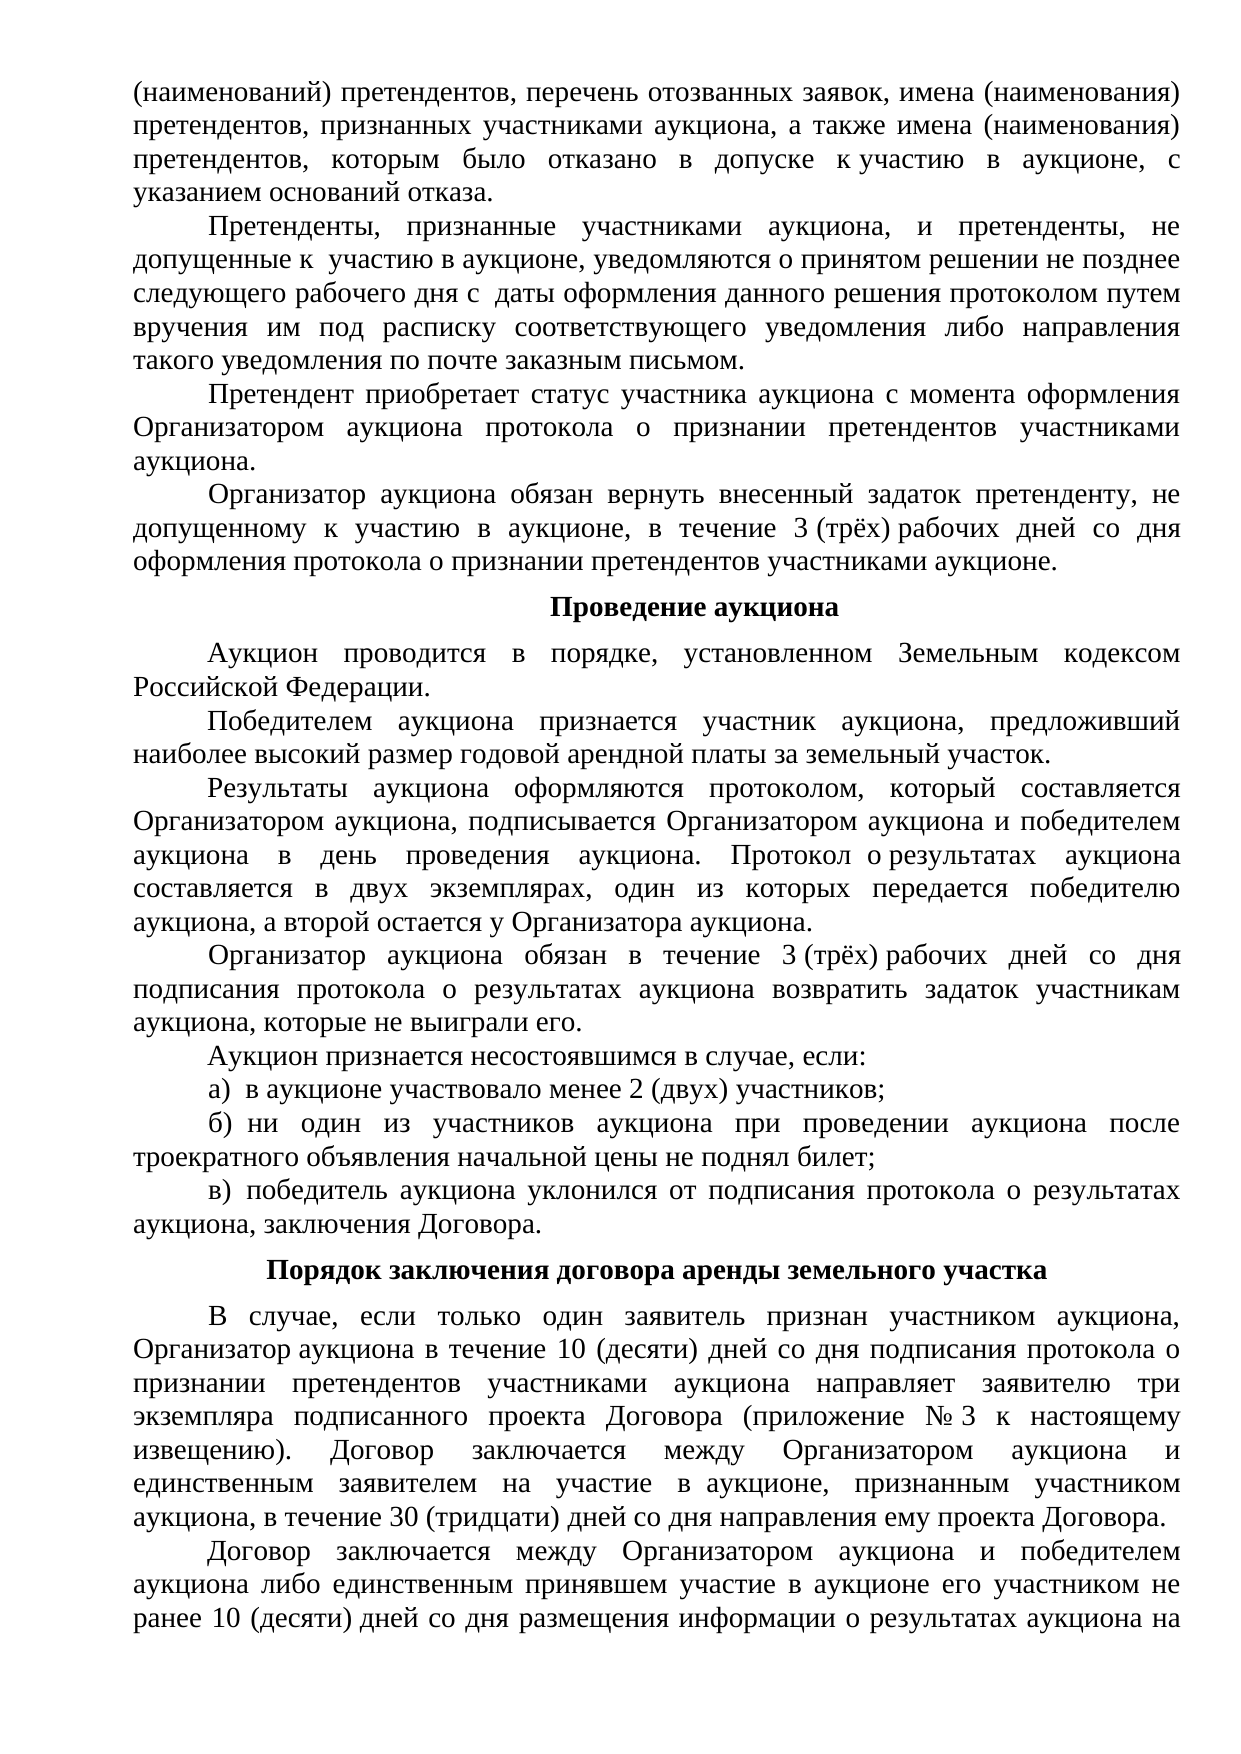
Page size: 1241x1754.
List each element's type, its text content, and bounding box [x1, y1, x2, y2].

text Претенденты, признанные участниками аукциона, и претенденты, не допущенные к участию в аукционе, уведомляются о принятом решении не позднее следующего рабочего дня с даты оформления данного решения протоколом путем вручения им под расписку соответствующего уведомления либо направления такого уведомления по почте заказным письмом. [133, 208, 1181, 376]
text В случае, если только один заявитель признан участником аукциона, Организатор аукциона в течение 10 (десяти) дней со дня подписания протокола о признании претендентов участниками аукциона направляет заявителю три экземпляра подписанного проекта Договора (приложение № 3 к настоящему извещению). Договор заключается между Организатором аукциона и единственным заявителем на участие в аукционе, признанным участником аукциона, в течение 30 (тридцати) дней со дня направления ему проекта Договора. [133, 1298, 1181, 1533]
text Аукцион признается несостоявшимся в случае, если: [133, 1038, 1181, 1072]
text Проведение аукциона [133, 589, 1181, 623]
text Организатор аукциона обязан в течение 3 (трёх) рабочих дней со дня подписания протокола о результатах аукциона возвратить задаток участникам аукциона, которые не выиграли его. [133, 937, 1181, 1038]
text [133, 1533, 1181, 1633]
text а) в аукционе участвовало менее 2 (двух) участников; [133, 1072, 1181, 1105]
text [133, 74, 1181, 208]
text Победителем аукциона признается участник аукциона, предложивший наиболее высокий размер годовой арендной платы за земельный участок. [133, 703, 1181, 770]
text Претендент приобретает статус участника аукциона с момента оформления Организатором аукциона протокола о признании претендентов участниками аукциона. [133, 376, 1181, 476]
text в) победитель аукциона уклонился от подписания протокола о результатах аукциона, заключения Договора. [133, 1172, 1181, 1239]
text Организатор аукциона обязан вернуть внесенный задаток претенденту, не допущенному к участию в аукционе, в течение 3 (трёх) рабочих дней со дня оформления протокола о признании претендентов участниками аукционе. [133, 476, 1181, 577]
text б) ни один из участников аукциона при проведении аукциона после троекратного объявления начальной цены не поднял билет; [133, 1105, 1181, 1172]
text Аукцион проводится в порядке, установленном Земельным кодексом Российской Федерации. [133, 636, 1181, 703]
text Результаты аукциона оформляются протоколом, который составляется Организатором аукциона, подписывается Организатором аукциона и победителем аукциона в день проведения аукциона. Протокол о результатах аукциона составляется в двух экземплярах, один из которых передается победителю аукциона, а второй остается у Организатора аукциона. [133, 770, 1181, 937]
text Порядок заключения договора аренды земельного участка [133, 1252, 1181, 1285]
